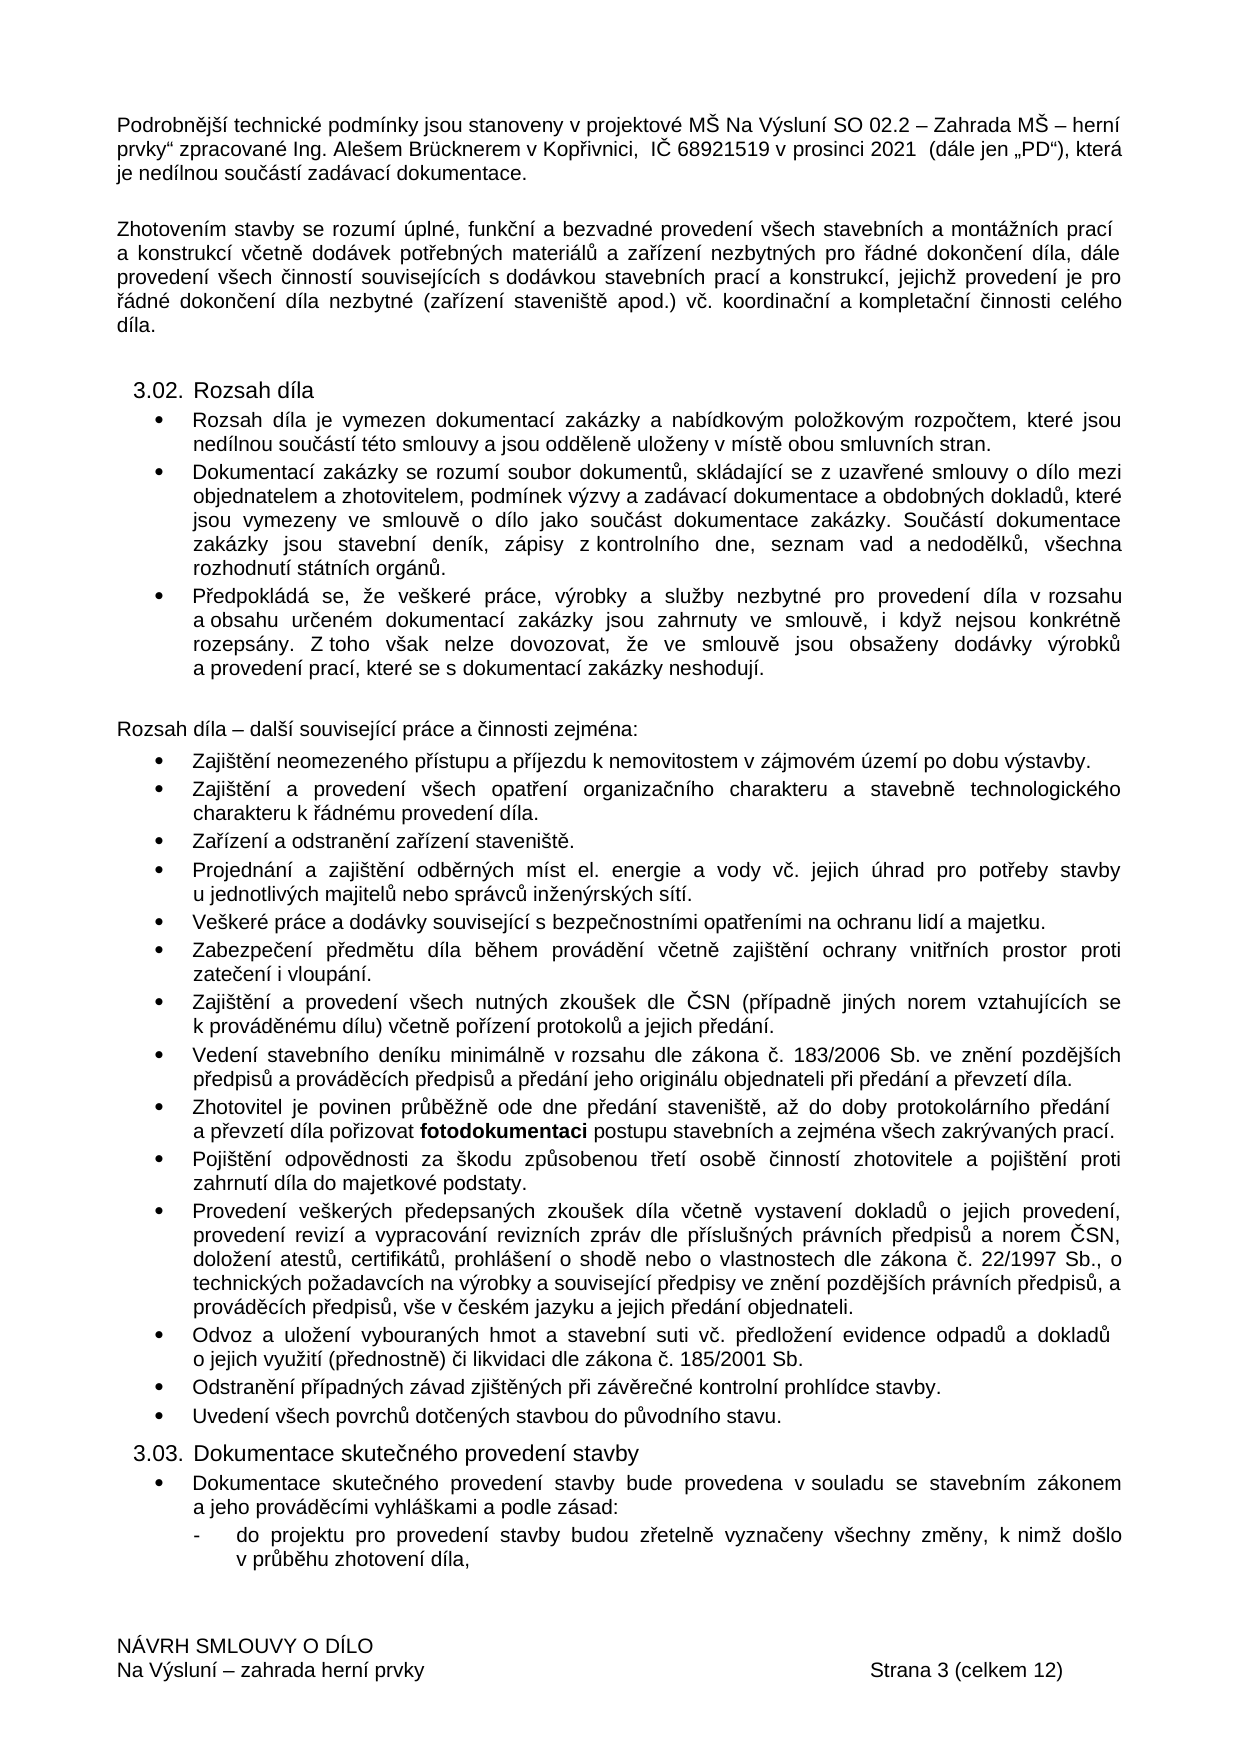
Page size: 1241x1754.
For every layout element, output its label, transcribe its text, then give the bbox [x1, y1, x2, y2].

text Zajištění neomezeného přístupu a příjezdu k nemovitostem v zájmovém území po dobu výstavby. [155, 749, 1122, 773]
text Odvoz a uložení vybouraných hmot a stavební suti vč. předložení evidence odpadů a dokladů o jejich využití (přednostně) či likvidaci dle zákona č. 185/2001 Sb. [155, 1323, 1122, 1371]
text Zajištění a provedení všech nutných zkoušek dle ČSN (případně jiných norem vztahujících se k prováděnému dílu) včetně pořízení protokolů a jejich předání. [155, 990, 1122, 1038]
text Dokumentací zakázky se rozumí soubor dokumentů, skládající se z uzavřené smlouvy o dílo mezi objednatelem a zhotovitelem, podmínek výzvy a zadávací dokumentace a obdobných dokladů, které jsou vymezeny ve smlouvě o dílo jako součást dokumentace zakázky. Součástí dokumentace zakázky jsou stavební deník, zápisy z kontrolního dne, seznam vad a nedodělků, všechna rozhodnutí státních orgánů. [155, 460, 1122, 580]
text Pojištění odpovědnosti za škodu způsobenou třetí osobě činností zhotovitele a pojištění proti zahrnutí díla do majetkové podstaty. [155, 1147, 1122, 1195]
text Předpokládá se, že veškeré práce, výrobky a služby nezbytné pro provedení díla v rozsahu a obsahu určeném dokumentací zakázky jsou zahrnuty ve smlouvě, i když nejsou konkrétně rozepsány. Z toho však nelze dovozovat, že ve smlouvě jsou obsaženy dodávky výrobků a provedení prací, které se s dokumentací zakázky neshodují. [155, 584, 1122, 680]
text Veškeré práce a dodávky související s bezpečnostními opatřeními na ochranu lidí a majetku. [155, 910, 1122, 934]
subtitle Dokumentace skutečného provedení stavby [133, 1440, 1122, 1466]
text Odstranění případných závad zjištěných při závěrečné kontrolní prohlídce stavby. [155, 1375, 1122, 1399]
text Vedení stavebního deníku minimálně v rozsahu dle zákona č. 183/2006 Sb. ve znění pozdějších předpisů a prováděcích předpisů a předání jeho originálu objednateli při předání a převzetí díla. [155, 1042, 1122, 1090]
text Zhotovitel je povinen průběžně ode dne předání staveniště, až do doby protokolárního předání a převzetí díla pořizovat fotodokumentaci postupu stavebních a zejména všech zakrývaných prací. [155, 1094, 1122, 1143]
subtitle Rozsah díla – další související práce a činnosti zejména: [117, 717, 1122, 741]
text Zhotovením stavby se rozumí úplné, funkční a bezvadné provedení všech stavebních a montážních prací a konstrukcí včetně dodávek potřebných materiálů a zařízení nezbytných pro řádné dokončení díla, dále provedení všech činností souvisejících s dodávkou stavebních prací a konstrukcí, jejichž provedení je pro řádné dokončení díla nezbytné (zařízení staveniště apod.) vč. koordinační a kompletační činnosti celého díla. [117, 217, 1122, 337]
text Dokumentace skutečného provedení stavby bude provedena v souladu se stavebním zákonem a jeho prováděcími vyhláškami a podle zásad: [155, 1471, 1122, 1518]
text Podrobnější technické podmínky jsou stanoveny v projektové MŠ Na Výsluní SO 02.2 – Zahrada MŠ – herní prvky“ zpracované Ing. Alešem Brücknerem v Kopřivnici, IČ 68921519 v prosinci 2021 (dále jen „PD“), která je nedílnou součástí zadávací dokumentace. [117, 113, 1122, 185]
text Rozsah díla je vymezen dokumentací zakázky a nabídkovým položkovým rozpočtem, které jsou nedílnou součástí této smlouvy a jsou odděleně uloženy v místě obou smluvních stran. [155, 408, 1122, 456]
text Provedení veškerých předepsaných zkoušek díla včetně vystavení dokladů o jejich provedení, provedení revizí a vypracování revizních zpráv dle příslušných právních předpisů a norem ČSN, doložení atestů, certifikátů, prohlášení o shodě nebo o vlastnostech dle zákona č. 22/1997 Sb., o technických požadavcích na výrobky a související předpisy ve znění pozdějších právních předpisů, a prováděcích předpisů, vše v českém jazyku a jejich předání objednateli. [155, 1199, 1122, 1319]
text Projednání a zajištění odběrných míst el. energie a vody vč. jejich úhrad pro potřeby stavby u jednotlivých majitelů nebo správců inženýrských sítí. [155, 858, 1122, 906]
subtitle Rozsah díla [133, 377, 1122, 404]
text Uvedení všech povrchů dotčených stavbou do původního stavu. [155, 1403, 1122, 1427]
text - do projektu pro provedení stavby budou zřetelně vyznačeny všechny změny, k nimž došlo v průběhu zhotovení díla, [193, 1523, 1122, 1571]
text Zajištění a provedení všech opatření organizačního charakteru a stavebně technologického charakteru k řádnému provedení díla. [155, 777, 1122, 825]
text Zařízení a odstranění zařízení staveniště. [155, 829, 1122, 853]
text Zabezpečení předmětu díla během provádění včetně zajištění ochrany vnitřních prostor proti zatečení i vloupání. [155, 938, 1122, 986]
